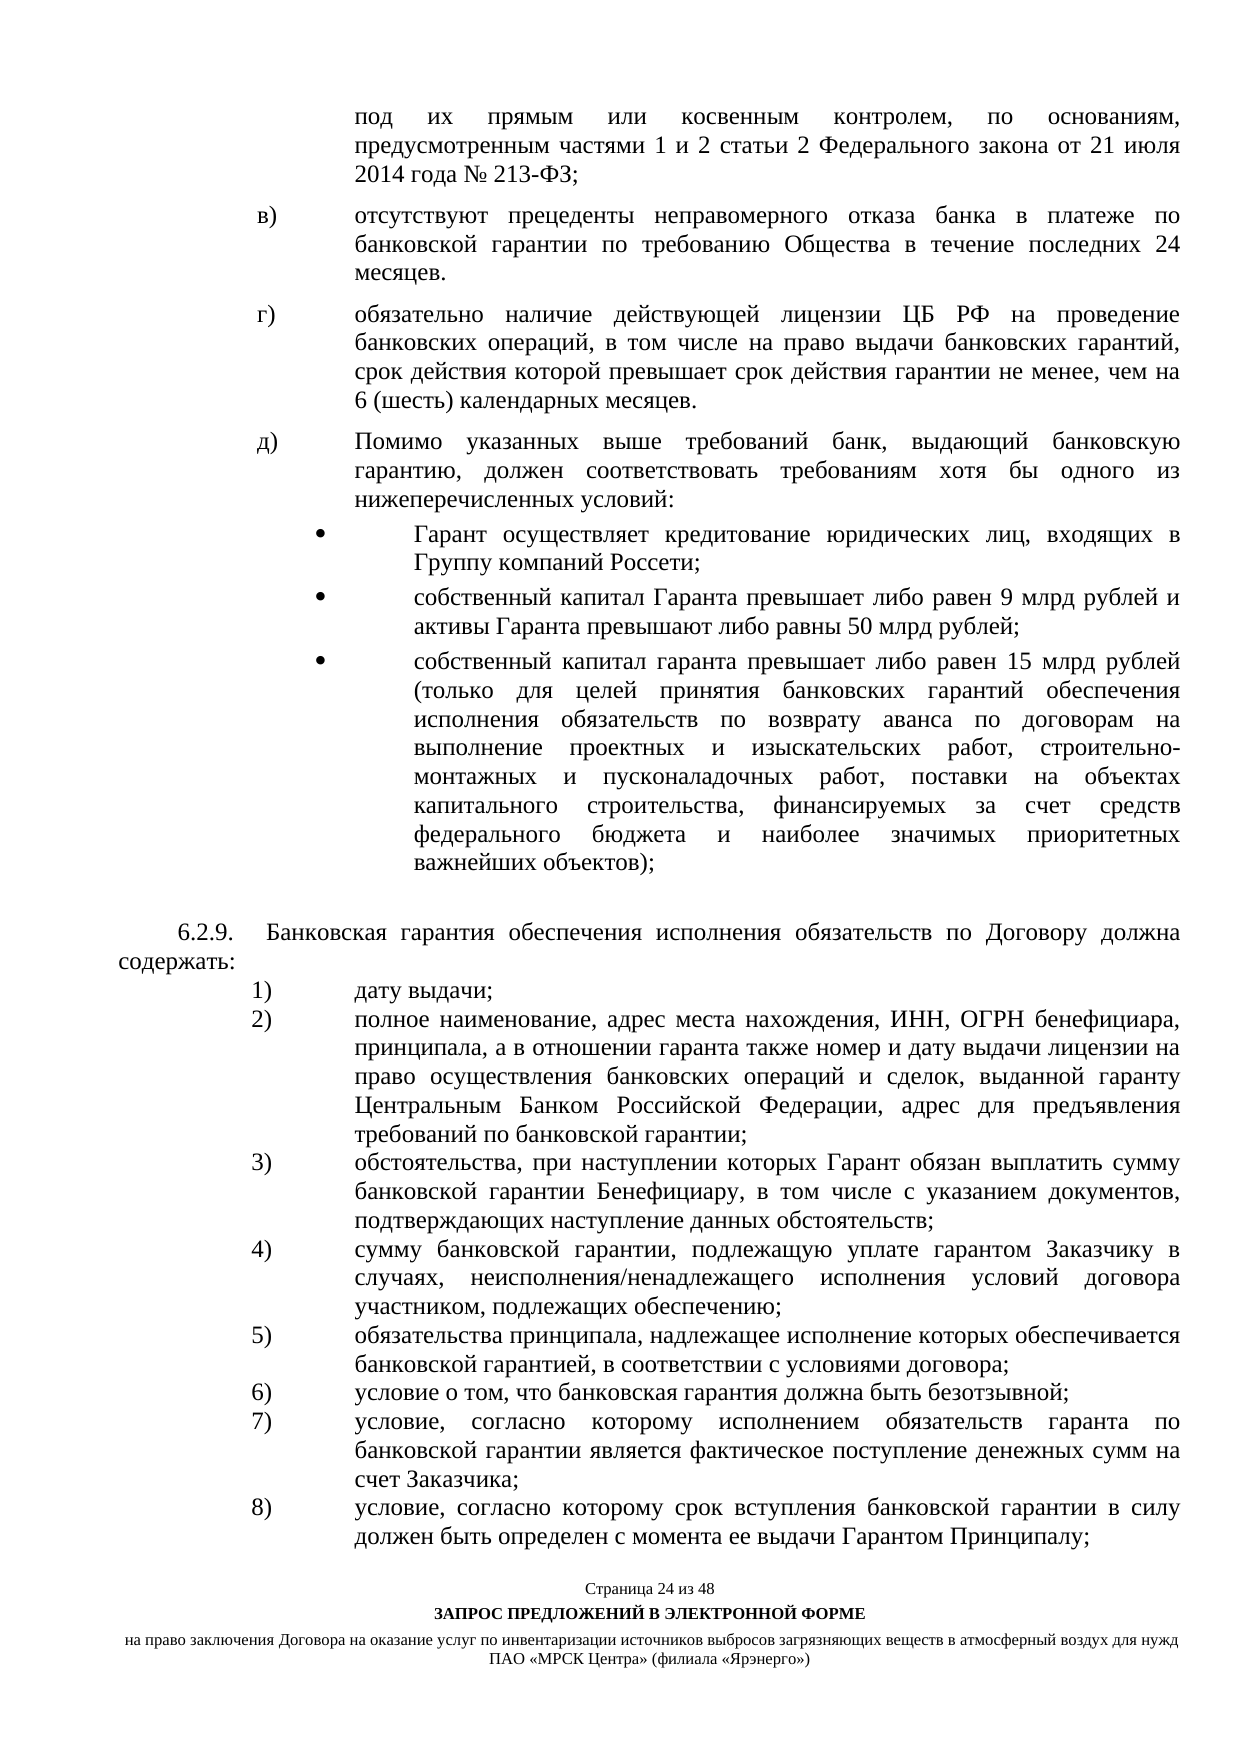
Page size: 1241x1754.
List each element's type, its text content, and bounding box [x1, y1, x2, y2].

list Помимо указанных выше требований банк, выдающий банковскую гарантию, должен соответствовать требованиям хотя бы одного из нижеперечисленных условий: [257, 426, 1181, 512]
list дату выдачи; [251, 975, 1181, 1004]
list условие, согласно которому исполнением обязательств гаранта по банковской гарантии является фактическое поступление денежных сумм на счет Заказчика; [251, 1406, 1181, 1492]
list обстоятельства, при наступлении которых Гарант обязан выплатить сумму банковской гарантии Бенефициару, в том числе с указанием документов, подтверждающих наступление данных обстоятельств; [251, 1147, 1181, 1234]
list собственный капитал гаранта превышает либо равен 15 млрд рублей (только для целей принятия банковских гарантий обеспечения исполнения обязательств по возврату аванса по договорам на выполнение проектных и изыскательских работ, строительно-монтажных и пусконаладочных работ, поставки на объектах капитального строительства, финансируемых за счет средств федерального бюджета и наиболее значимых приоритетных важнейших объектов); [316, 646, 1181, 876]
list условие о том, что банковская гарантия должна быть безотзывной; [251, 1377, 1181, 1406]
list сумму банковской гарантии, подлежащую уплате гарантом Заказчику в случаях, неисполнения/ненадлежащего исполнения условий договора участником, подлежащих обеспечению; [251, 1234, 1181, 1320]
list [257, 101, 1181, 187]
list отсутствуют прецеденты неправомерного отказа банка в платеже по банковской гарантии по требованию Общества в течение последних 24 месяцев. [257, 200, 1181, 286]
list обязательно наличие действующей лицензии ЦБ РФ на проведение банковских операций, в том числе на право выдачи банковских гарантий, срок действия которой превышает срок действия гарантии не менее, чем на 6 (шесть) календарных месяцев. [257, 299, 1181, 414]
list обязательства принципала, надлежащее исполнение которых обеспечивается банковской гарантией, в соответствии с условиями договора; [251, 1320, 1181, 1377]
list полное наименование, адрес места нахождения, ИНН, ОГРН бенефициара, принципала, а в отношении гаранта также номер и дату выдачи лицензии на право осуществления банковских операций и сделок, выданной гаранту Центральным Банком Российской Федерации, адрес для предъявления требований по банковской гарантии; [251, 1004, 1181, 1147]
subtitle Банковская гарантия обеспечения исполнения обязательств по Договору должна содержать: [118, 917, 1181, 975]
list условие, согласно которому срок вступления банковской гарантии в силу должен быть определен с момента ее выдачи Гарантом Принципалу; [251, 1492, 1181, 1550]
list Гарант осуществляет кредитование юридических лиц, входящих в Группу компаний Россети; [316, 519, 1181, 576]
list собственный капитал Гаранта превышает либо равен 9 млрд рублей и активы Гаранта превышают либо равны 50 млрд рублей; [316, 582, 1181, 640]
